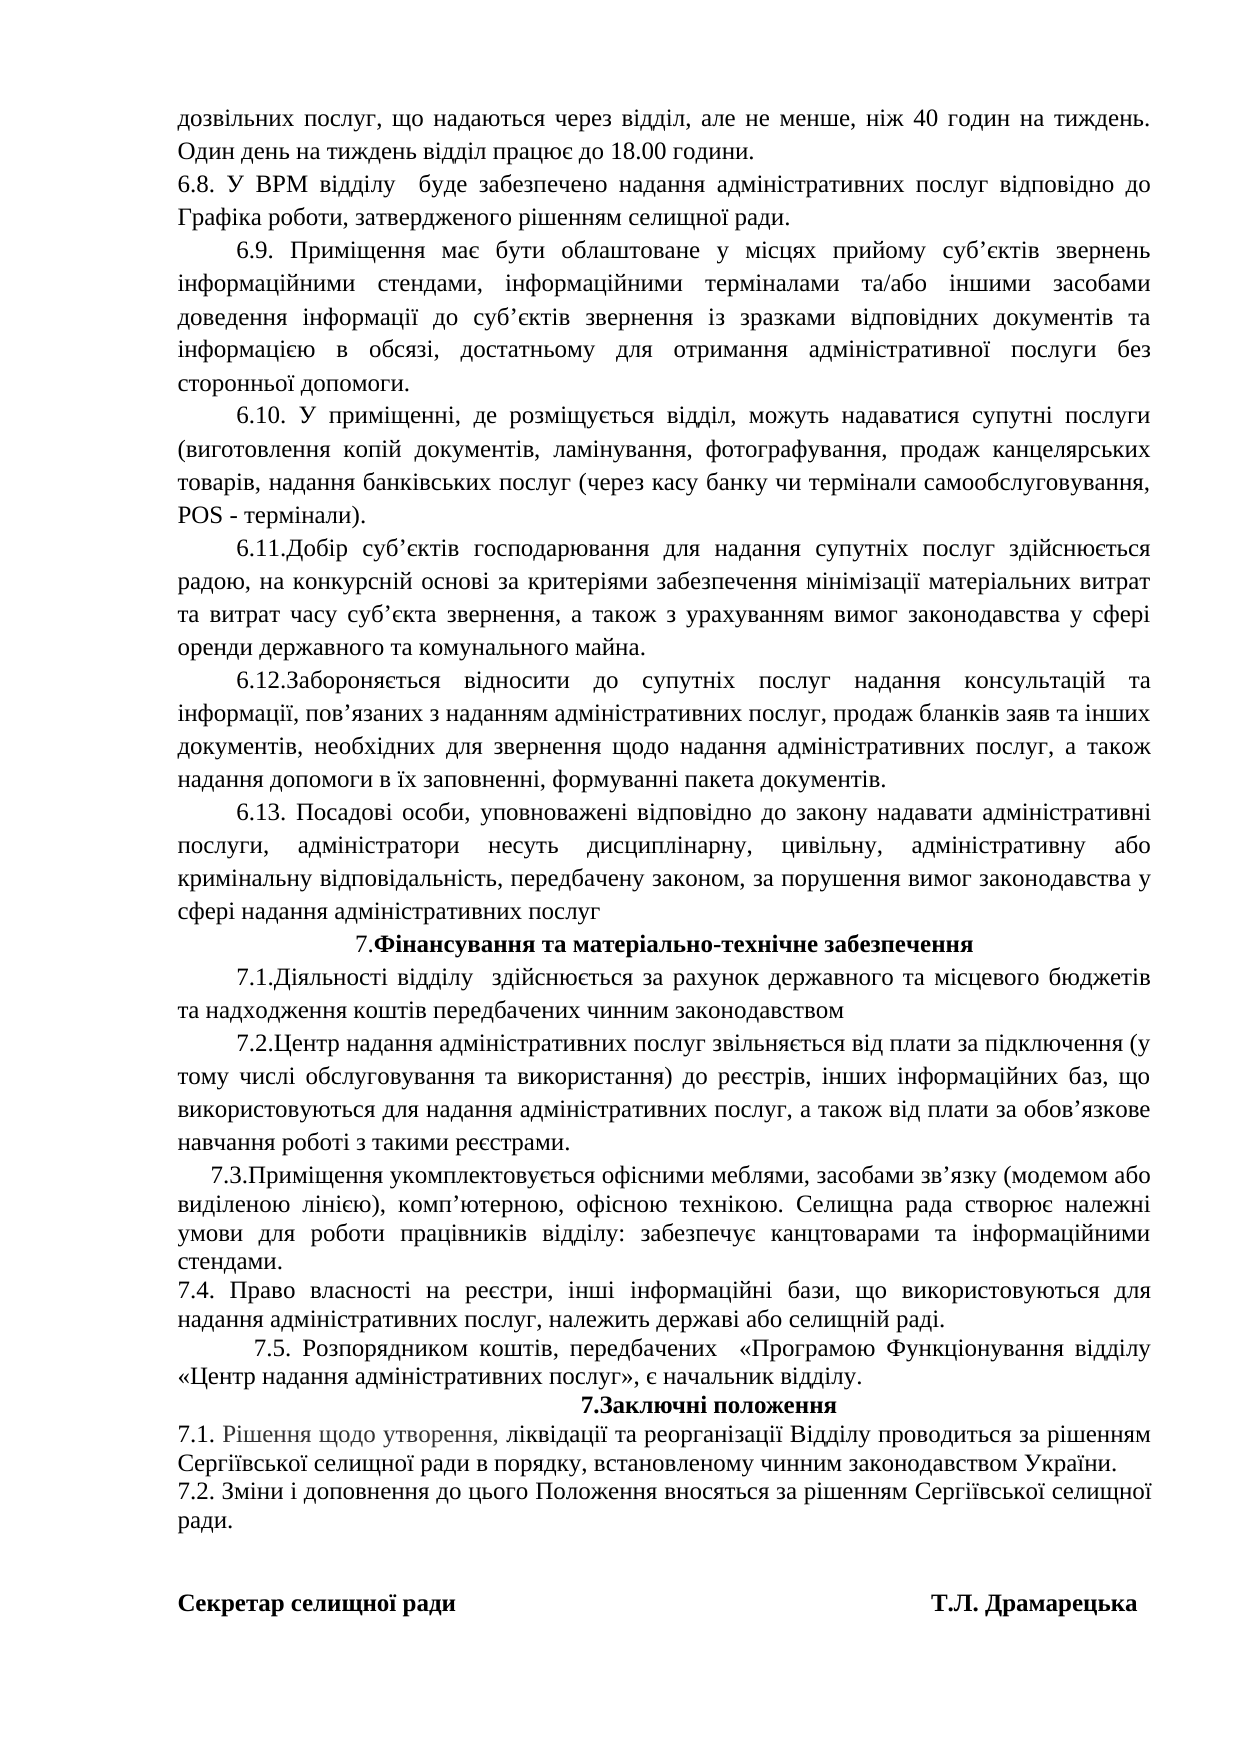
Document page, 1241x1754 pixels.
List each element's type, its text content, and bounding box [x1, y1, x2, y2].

text 6.9. Приміщення має бути облаштоване у місцях прийому суб’єктів звернень інформаційними стендами, інформаційними терміналами та/або іншими засобами доведення інформації до суб’єктів звернення із зразками відповідних документів та інформацією в обсязі, достатньому для отримання адміністративної послуги без сторонньої допомоги. [177, 236, 1152, 396]
text 7.1.Діяльності відділу здійснюється за рахунок державного та місцевого бюджетів та надходження коштів передбачених чинним законодавством [177, 962, 1152, 1024]
text 7.3.Приміщення укомплектовується офісними меблями, засобами зв’язку (модемом або виділеною лінією), комп’ютерною, офісною технікою. Селищна рада створює належні умови для роботи працівників відділу: забезпечує канцтоварами та інформаційними стендами. [177, 1160, 1152, 1275]
text 6.13. Посадові особи, уповноважені відповідно до закону надавати адміністративні послуги, адміністратори несуть дисциплінарну, цивільну, адміністративну або кримінальну відповідальність, передбачену законом, за порушення вимог законодавства у сфері надання адміністративних послуг [177, 797, 1152, 925]
text Секретар селищної ради Т.Л. Драмарецька [177, 1588, 1152, 1616]
text 6.11.Добір суб’єктів господарювання для надання супутніх послуг здійснюється радою, на конкурсній основі за критеріями забезпечення мінімізації матеріальних витрат та витрат часу суб’єкта звернення, а також з урахуванням вимог законодавства у сфері оренди державного та комунального майна. [177, 533, 1152, 661]
text 7.1. Рішення щодо утворення, ліквідації та реорганізації Відділу проводиться за рішенням Сергіївської селищної ради в порядку, встановленому чинним законодавством України. [177, 1419, 1152, 1476]
text 6.12.Забороняється відносити до супутніх послуг надання консультацій та інформації, пов’язаних з наданням адміністративних послуг, продаж бланків заяв та інших документів, необхідних для звернення щодо надання адміністративних послуг, а також надання допомоги в їх заповненні, формуванні пакета документів. [177, 665, 1152, 793]
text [177, 103, 1152, 165]
text 7.5. Розпорядником коштів, передбачених «Програмою Функціонування відділу «Центр надання адміністративних послуг», є начальник відділу. [177, 1333, 1152, 1390]
text 7.Заключні положення [266, 1390, 1152, 1419]
text 6.8. У ВРМ відділу буде забезпечено надання адміністративних послуг відповідно до Графіка роботи, затвердженого рішенням селищної ради. [177, 169, 1152, 231]
text 6.10. У приміщенні, де розміщується відділ, можуть надаватися супутні послуги (виготовлення копій документів, ламінування, фотографування, продаж канцелярських товарів, надання банківських послуг (через касу банку чи термінали самообслуговування, POS - термінали). [177, 401, 1152, 528]
text 7.2. Зміни і доповнення до цього Положення вносяться за рішенням Сергіївської селищної ради. [177, 1476, 1152, 1534]
text 7.Фінансування та матеріально-технічне забезпечення [177, 929, 1152, 958]
text 7.2.Центр надання адміністративних послуг звільняється від плати за підключення (у тому числі обслуговування та використання) до реєстрів, інших інформаційних баз, що використовуються для надання адміністративних послуг, а також від плати за обов’язкове навчання роботі з такими реєстрами. [177, 1028, 1152, 1156]
text 7.4. Право власності на реєстри, інші інформаційні бази, що використовуються для надання адміністративних послуг, належить державі або селищній раді. [177, 1275, 1152, 1333]
